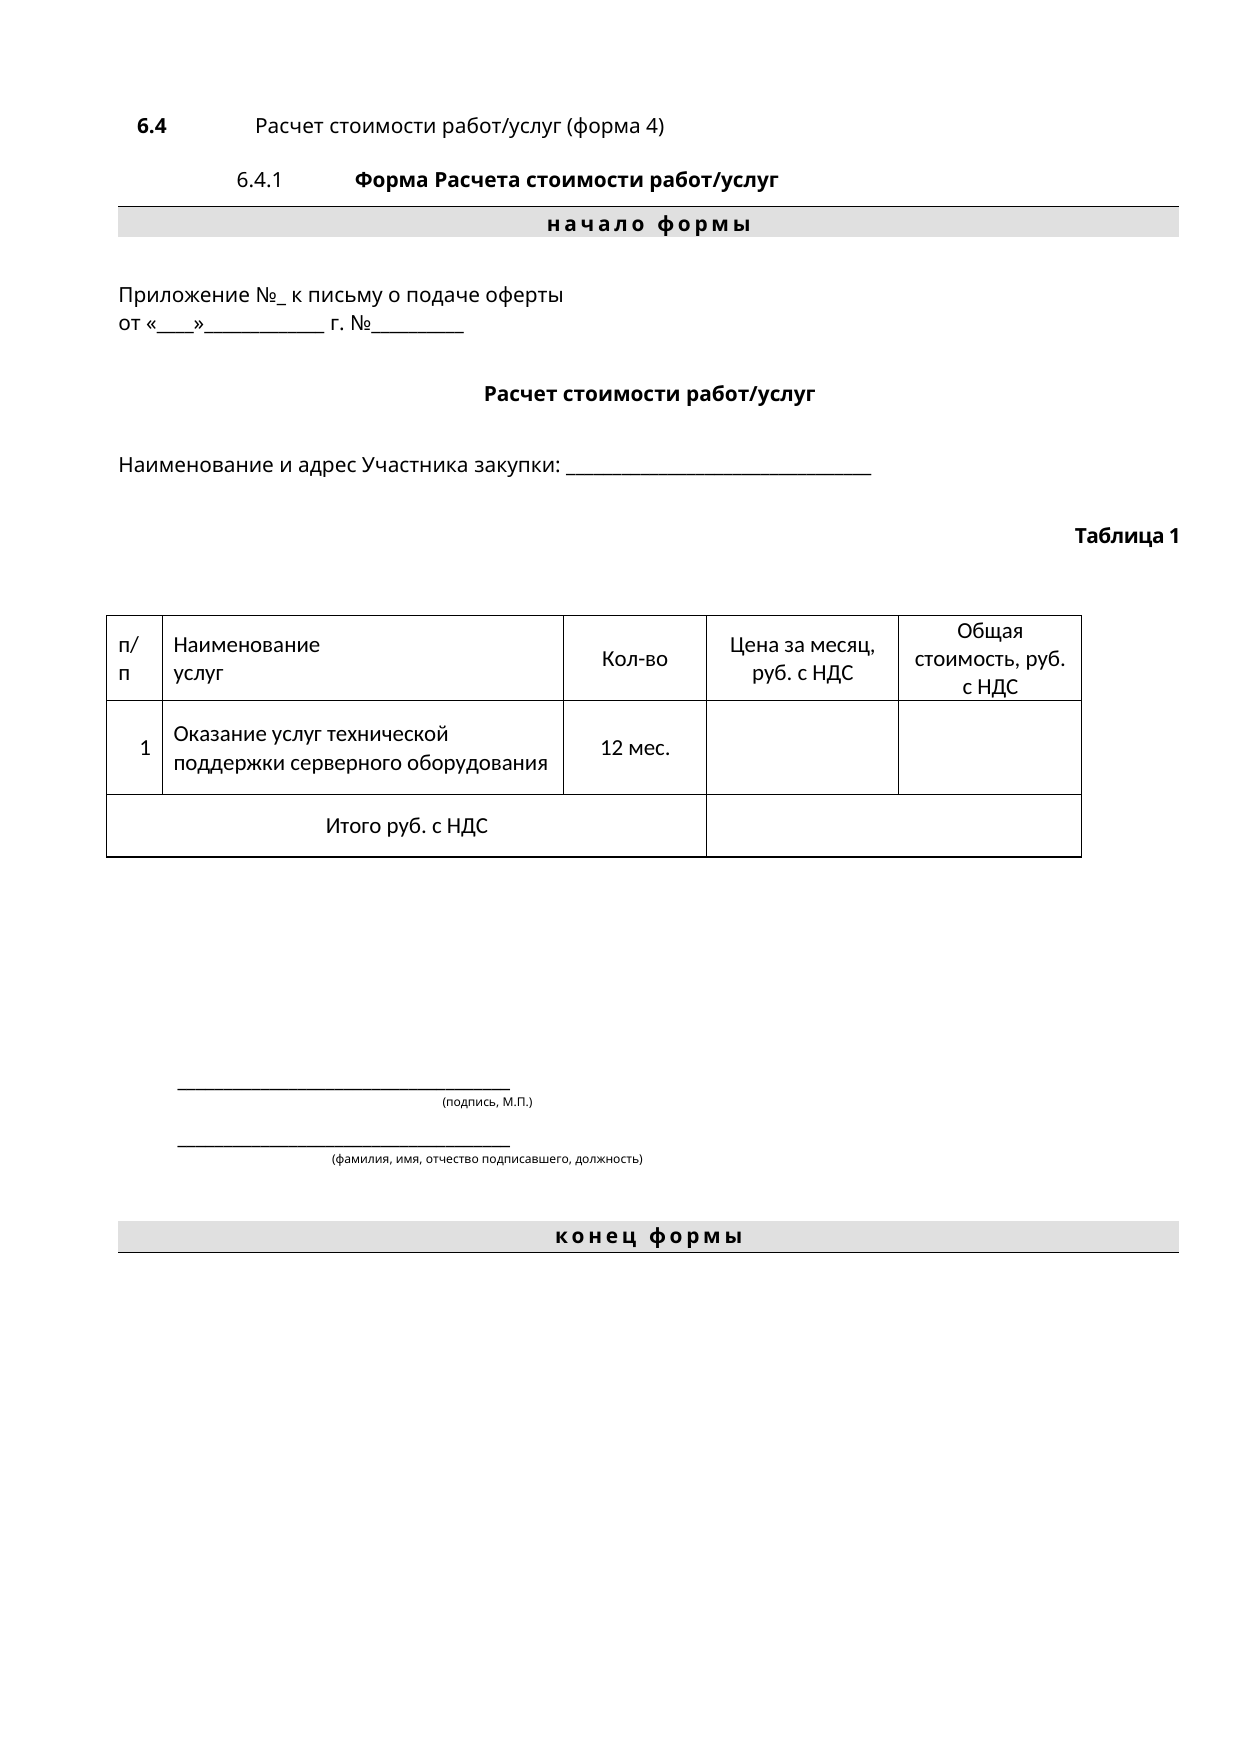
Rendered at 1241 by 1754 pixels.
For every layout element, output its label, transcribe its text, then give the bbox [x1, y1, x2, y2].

table_cell 1 [107, 701, 162, 794]
text начало формы [118, 207, 1179, 237]
text ____________________________________ [118, 1065, 1181, 1093]
table_header Цена за месяц, руб. с НДС [707, 616, 898, 700]
text (фамилия, имя, отчество подписавшего, должность) [118, 1150, 797, 1179]
table_cell [707, 795, 1081, 856]
table_cell Итого руб. с НДС [107, 795, 706, 856]
text конец формы [118, 1221, 1179, 1252]
list Форма Расчета стоимости работ/услуг [236, 165, 1181, 193]
table_cell Оказание услуг технической поддержки серверного оборудования [163, 701, 563, 794]
table_cell [899, 701, 1081, 794]
table_cell 12 мес. [564, 701, 706, 794]
text Наименование и адрес Участника закупки: _________________________________ [118, 450, 1181, 479]
text ____________________________________ [118, 1122, 1181, 1150]
text Расчет стоимости работ/услуг [118, 379, 1181, 408]
table_header Наименование услуг [163, 616, 563, 700]
text Таблица 1 [118, 521, 1181, 550]
table_cell [707, 701, 898, 794]
table_header п/п [107, 616, 162, 700]
table_header Общая стоимость, руб. с НДС [899, 616, 1081, 700]
text Приложение №_ к письму о подаче оферты от «____»_____________ г. №__________ [118, 280, 1181, 337]
table_header Кол-во [564, 616, 706, 700]
subtitle Расчет стоимости работ/услуг (форма 4) [137, 111, 1181, 140]
text (подпись, М.П.) [118, 1093, 797, 1122]
